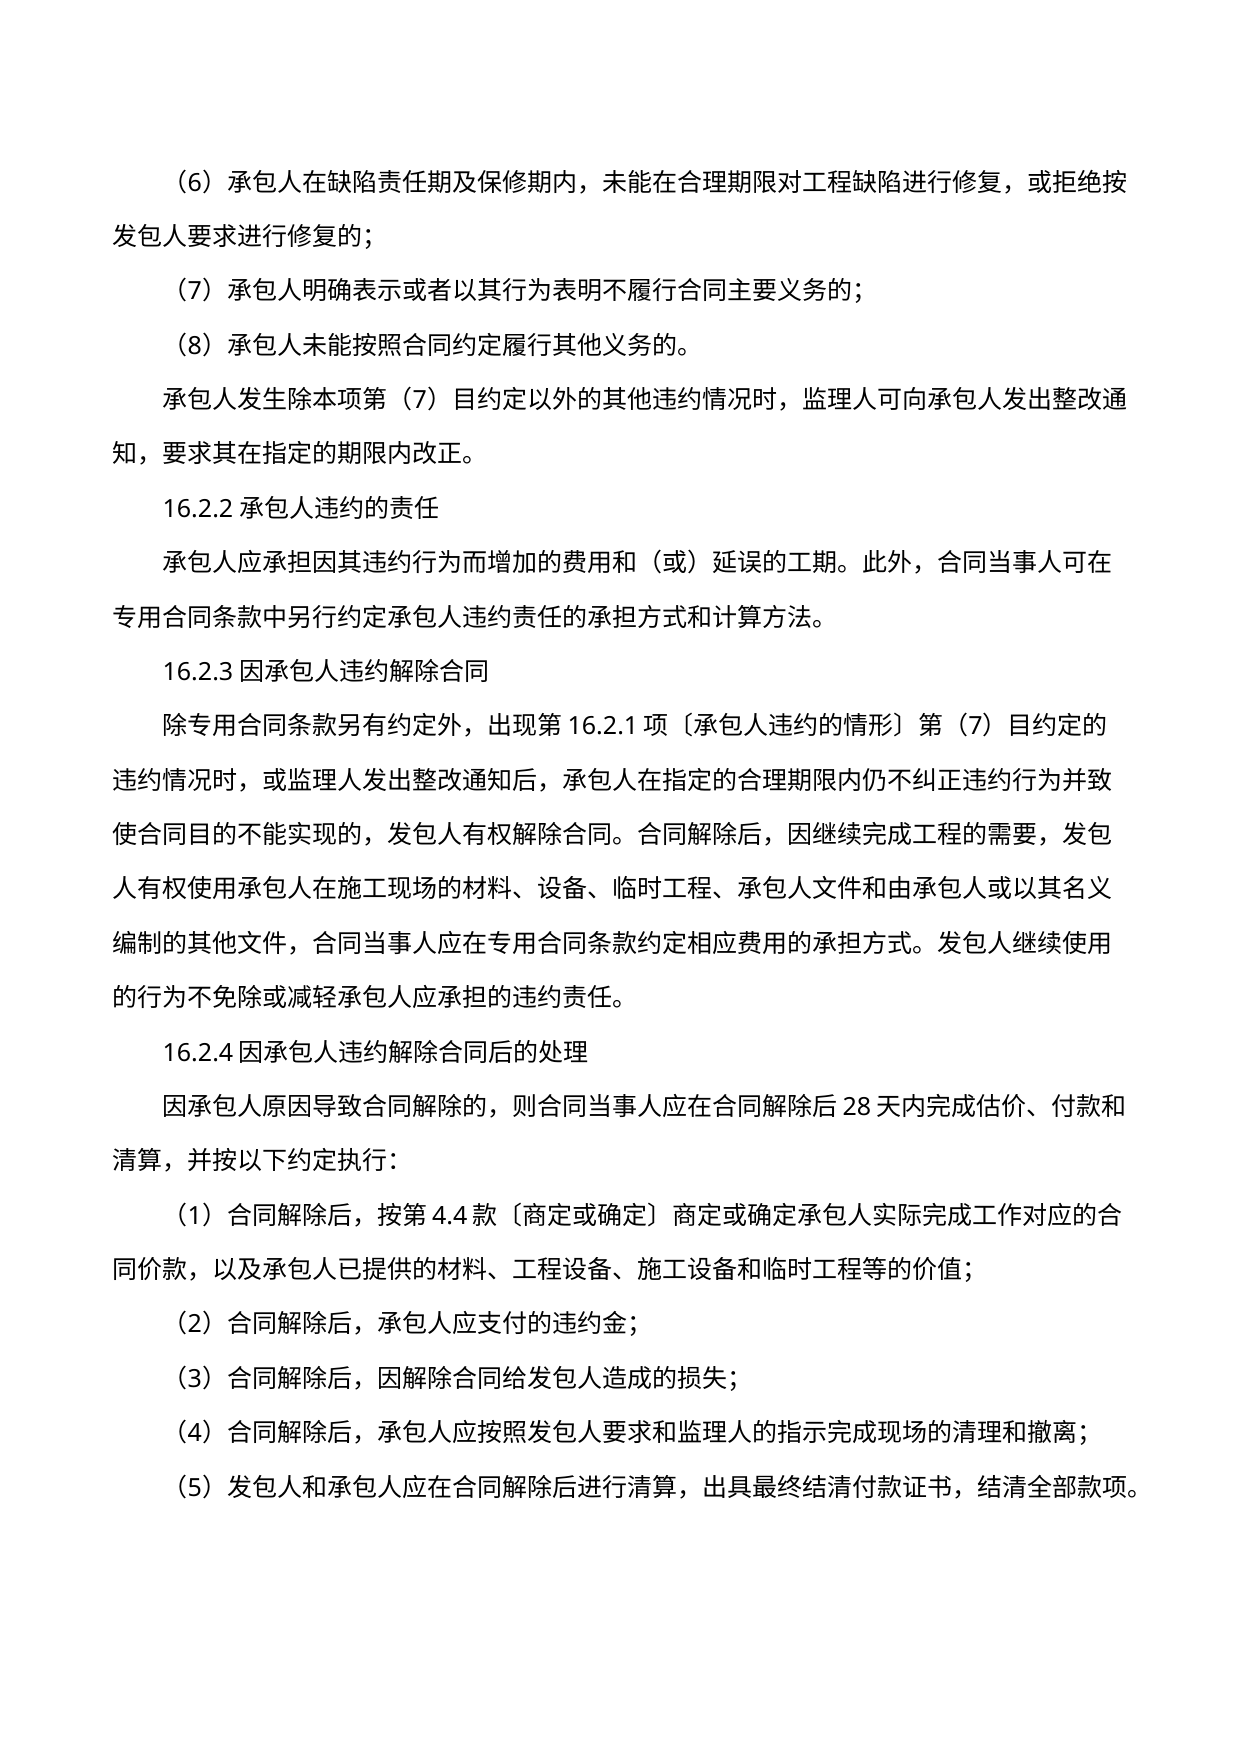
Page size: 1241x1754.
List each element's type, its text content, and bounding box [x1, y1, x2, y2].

text （7）承包人明确表示或者以其行为表明不履行合同主要义务的； [112, 271, 1128, 307]
text （8）承包人未能按照合同约定履行其他义务的。 [112, 325, 1128, 361]
text 16.2.2 承包人违约的责任 [112, 488, 1128, 524]
text （2）合同解除后，承包人应支付的违约金； [112, 1304, 1128, 1340]
text 16.2.3 因承包人违约解除合同 [112, 651, 1128, 688]
text （1）合同解除后，按第4.4款〔商定或确定〕商定或确定承包人实际完成工作对应的合同价款，以及承包人已提供的材料、工程设备、施工设备和临时工程等的价值； [112, 1195, 1128, 1286]
text 承包人应承担因其违约行为而增加的费用和（或）延误的工期。此外，合同当事人可在专用合同条款中另行约定承包人违约责任的承担方式和计算方法。 [112, 543, 1128, 633]
text （5）发包人和承包人应在合同解除后进行清算，出具最终结清付款证书，结清全部款项。 [112, 1467, 1128, 1503]
text （4）合同解除后，承包人应按照发包人要求和监理人的指示完成现场的清理和撤离； [112, 1413, 1128, 1449]
text 除专用合同条款另有约定外，出现第16.2.1项〔承包人违约的情形〕第（7）目约定的违约情况时，或监理人发出整改通知后，承包人在指定的合理期限内仍不纠正违约行为并致使合同目的不能实现的，发包人有权解除合同。合同解除后，因继续完成工程的需要，发包人有权使用承包人在施工现场的材料、设备、临时工程、承包人文件和由承包人或以其名义编制的其他文件，合同当事人应在专用合同条款约定相应费用的承担方式。发包人继续使用的行为不免除或减轻承包人应承担的违约责任。 [112, 706, 1128, 1014]
text 16.2.4因承包人违约解除合同后的处理 [112, 1032, 1128, 1068]
text 因承包人原因导致合同解除的，则合同当事人应在合同解除后28天内完成估价、付款和清算，并按以下约定执行： [112, 1086, 1128, 1177]
text （6）承包人在缺陷责任期及保修期内，未能在合理期限对工程缺陷进行修复，或拒绝按发包人要求进行修复的； [112, 162, 1128, 253]
text 承包人发生除本项第（7）目约定以外的其他违约情况时，监理人可向承包人发出整改通知，要求其在指定的期限内改正。 [112, 379, 1128, 470]
text （3）合同解除后，因解除合同给发包人造成的损失； [112, 1358, 1128, 1394]
